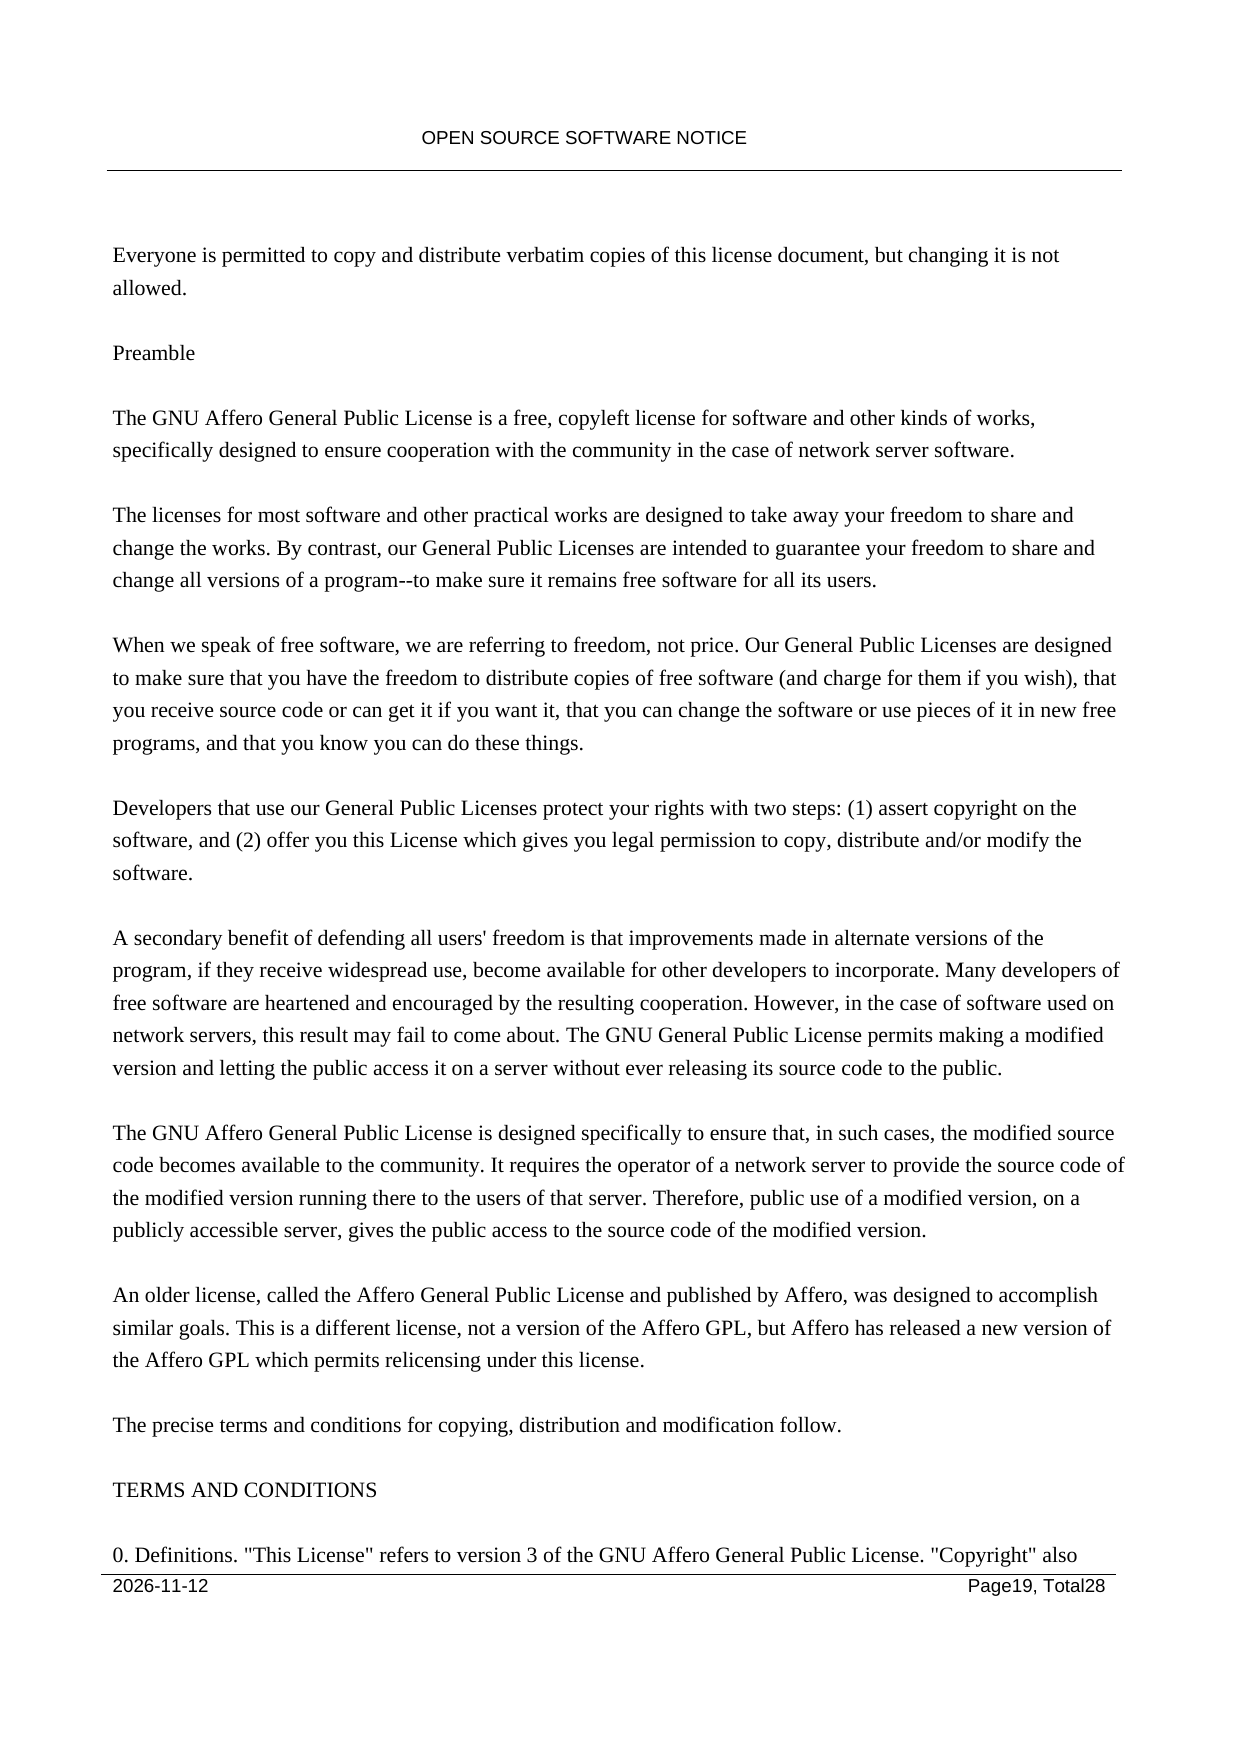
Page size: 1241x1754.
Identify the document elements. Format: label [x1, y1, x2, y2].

text [112, 206, 1128, 1571]
